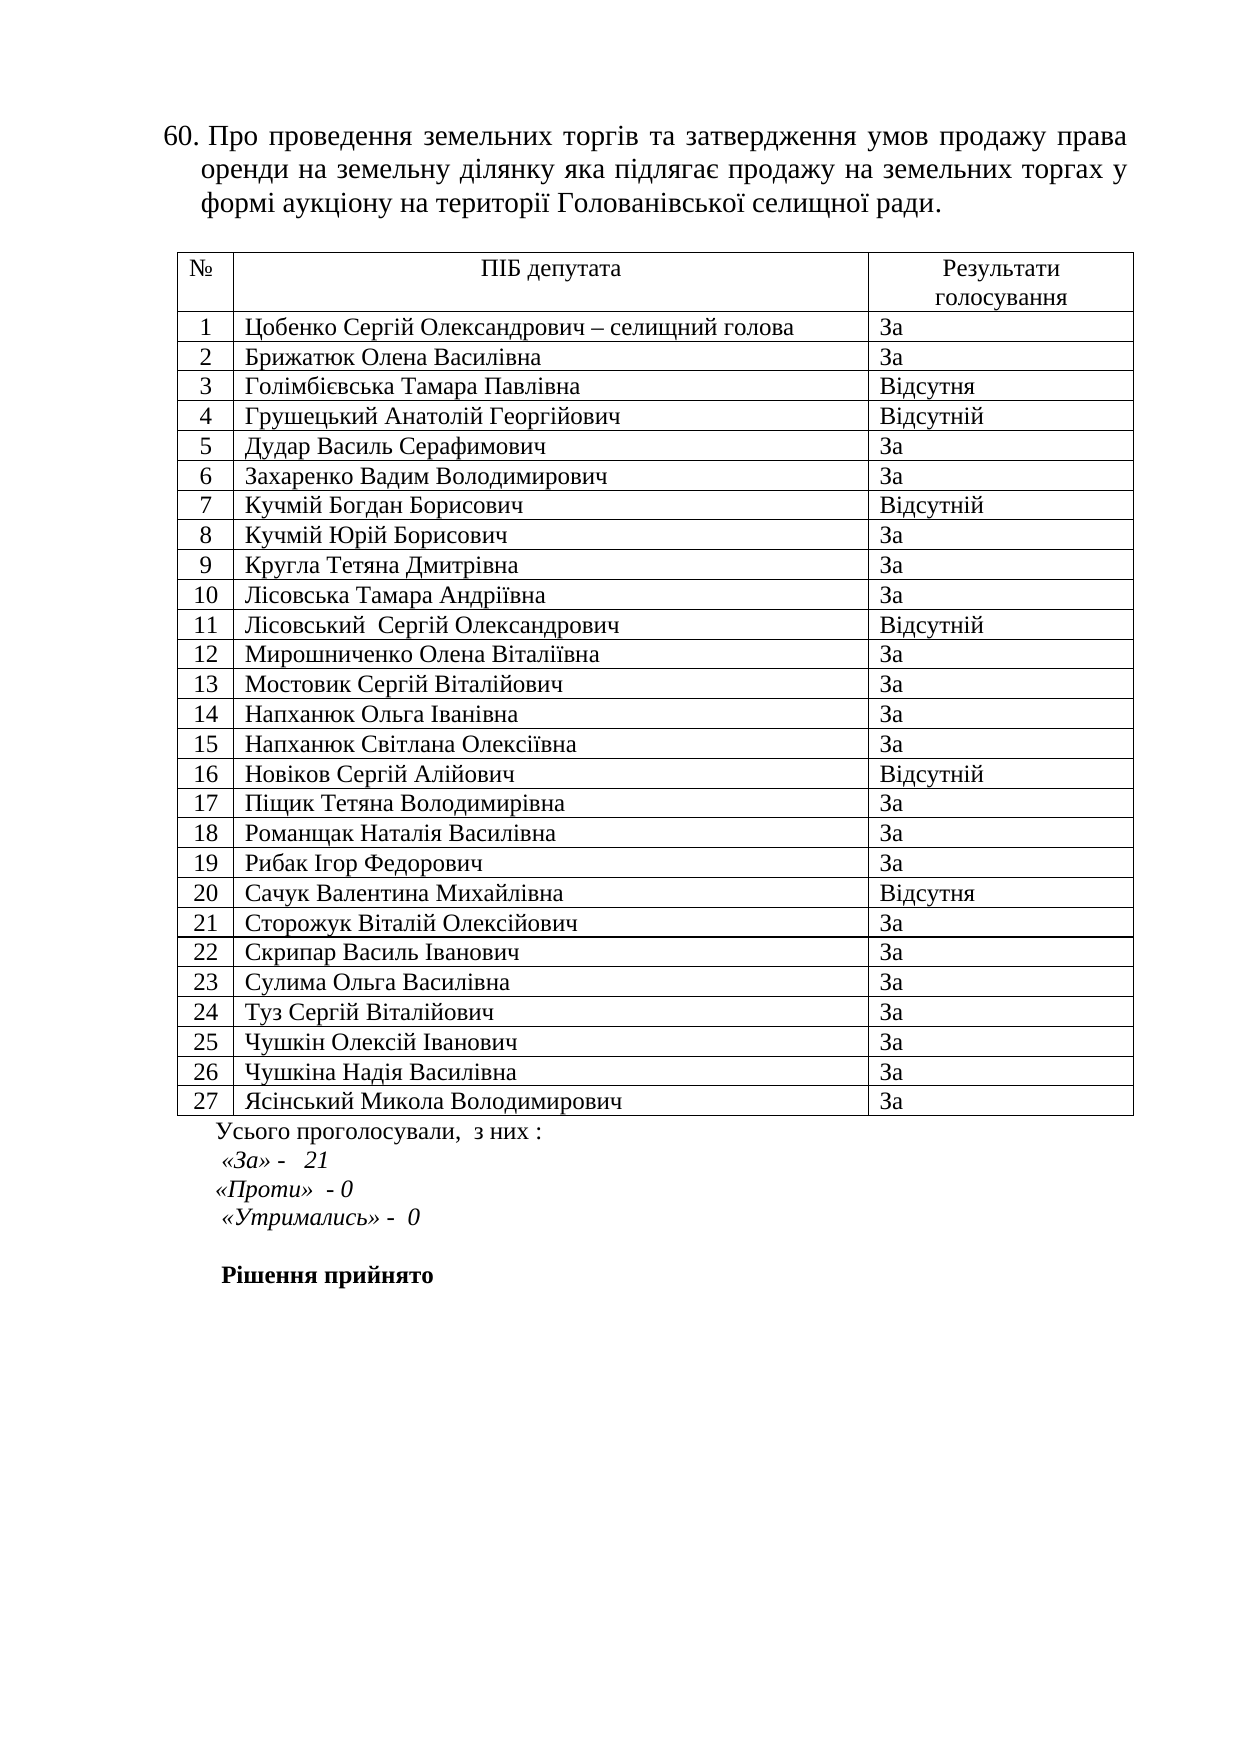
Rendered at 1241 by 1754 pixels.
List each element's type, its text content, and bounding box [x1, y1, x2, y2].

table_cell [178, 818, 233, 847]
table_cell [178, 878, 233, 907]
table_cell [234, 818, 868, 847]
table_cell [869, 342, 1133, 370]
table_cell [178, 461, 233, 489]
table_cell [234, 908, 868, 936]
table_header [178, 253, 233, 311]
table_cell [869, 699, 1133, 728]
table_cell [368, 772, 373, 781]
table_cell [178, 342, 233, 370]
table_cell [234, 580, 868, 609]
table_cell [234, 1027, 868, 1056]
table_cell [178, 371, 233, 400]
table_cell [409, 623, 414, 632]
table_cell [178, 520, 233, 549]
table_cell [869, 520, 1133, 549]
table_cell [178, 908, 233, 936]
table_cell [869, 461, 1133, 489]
list Усього проголосували, з них : [215, 1116, 1152, 1145]
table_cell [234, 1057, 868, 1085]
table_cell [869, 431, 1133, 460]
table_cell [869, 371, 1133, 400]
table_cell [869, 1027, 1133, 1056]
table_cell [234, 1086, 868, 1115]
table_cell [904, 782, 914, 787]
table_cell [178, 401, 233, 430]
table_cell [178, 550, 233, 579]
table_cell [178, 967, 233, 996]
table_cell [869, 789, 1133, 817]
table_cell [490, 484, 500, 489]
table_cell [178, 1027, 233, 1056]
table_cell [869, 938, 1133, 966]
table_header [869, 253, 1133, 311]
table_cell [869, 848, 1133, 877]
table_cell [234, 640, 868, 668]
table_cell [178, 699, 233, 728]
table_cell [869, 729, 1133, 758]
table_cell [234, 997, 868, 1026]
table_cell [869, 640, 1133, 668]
list Про проведення земельних торгів та затвердження умов продажу права оренди на земельну ділянку яка підлягає продажу на земельних торгах у формі аукціону на території Голованівської селищної ради. [163, 118, 1128, 219]
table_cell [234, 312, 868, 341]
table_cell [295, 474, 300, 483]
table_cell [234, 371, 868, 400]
list «Проти» - 0 [215, 1174, 1152, 1202]
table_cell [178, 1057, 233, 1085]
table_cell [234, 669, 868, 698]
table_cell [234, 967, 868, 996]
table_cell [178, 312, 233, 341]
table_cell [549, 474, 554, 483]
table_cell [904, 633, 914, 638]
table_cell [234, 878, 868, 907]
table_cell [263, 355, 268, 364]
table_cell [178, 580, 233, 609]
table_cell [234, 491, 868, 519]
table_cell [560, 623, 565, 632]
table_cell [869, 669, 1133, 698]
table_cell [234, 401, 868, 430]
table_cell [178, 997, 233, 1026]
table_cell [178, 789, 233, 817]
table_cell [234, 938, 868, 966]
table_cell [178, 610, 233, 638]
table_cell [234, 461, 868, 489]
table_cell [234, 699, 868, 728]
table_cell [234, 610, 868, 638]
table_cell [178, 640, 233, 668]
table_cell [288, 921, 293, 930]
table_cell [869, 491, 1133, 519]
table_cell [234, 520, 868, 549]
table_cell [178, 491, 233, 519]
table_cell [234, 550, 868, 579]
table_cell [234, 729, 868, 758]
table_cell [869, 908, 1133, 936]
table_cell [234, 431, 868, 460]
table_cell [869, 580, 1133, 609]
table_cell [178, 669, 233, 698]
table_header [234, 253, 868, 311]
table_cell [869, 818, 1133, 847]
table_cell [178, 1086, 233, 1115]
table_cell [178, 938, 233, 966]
list «Утримались» - 0 [215, 1202, 1152, 1231]
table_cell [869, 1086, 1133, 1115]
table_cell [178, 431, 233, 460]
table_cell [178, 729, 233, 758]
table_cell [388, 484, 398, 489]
list «За» - 21 [215, 1145, 1152, 1174]
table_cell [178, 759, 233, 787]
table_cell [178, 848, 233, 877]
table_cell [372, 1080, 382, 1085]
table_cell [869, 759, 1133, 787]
list Рішення прийнято [215, 1260, 1152, 1289]
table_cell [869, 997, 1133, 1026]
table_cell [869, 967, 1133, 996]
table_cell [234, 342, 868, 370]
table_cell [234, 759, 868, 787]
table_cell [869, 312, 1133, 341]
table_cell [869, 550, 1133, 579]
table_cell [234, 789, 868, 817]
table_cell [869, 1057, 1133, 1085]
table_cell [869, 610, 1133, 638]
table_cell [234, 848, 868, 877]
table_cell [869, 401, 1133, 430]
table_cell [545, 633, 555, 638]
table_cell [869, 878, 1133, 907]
